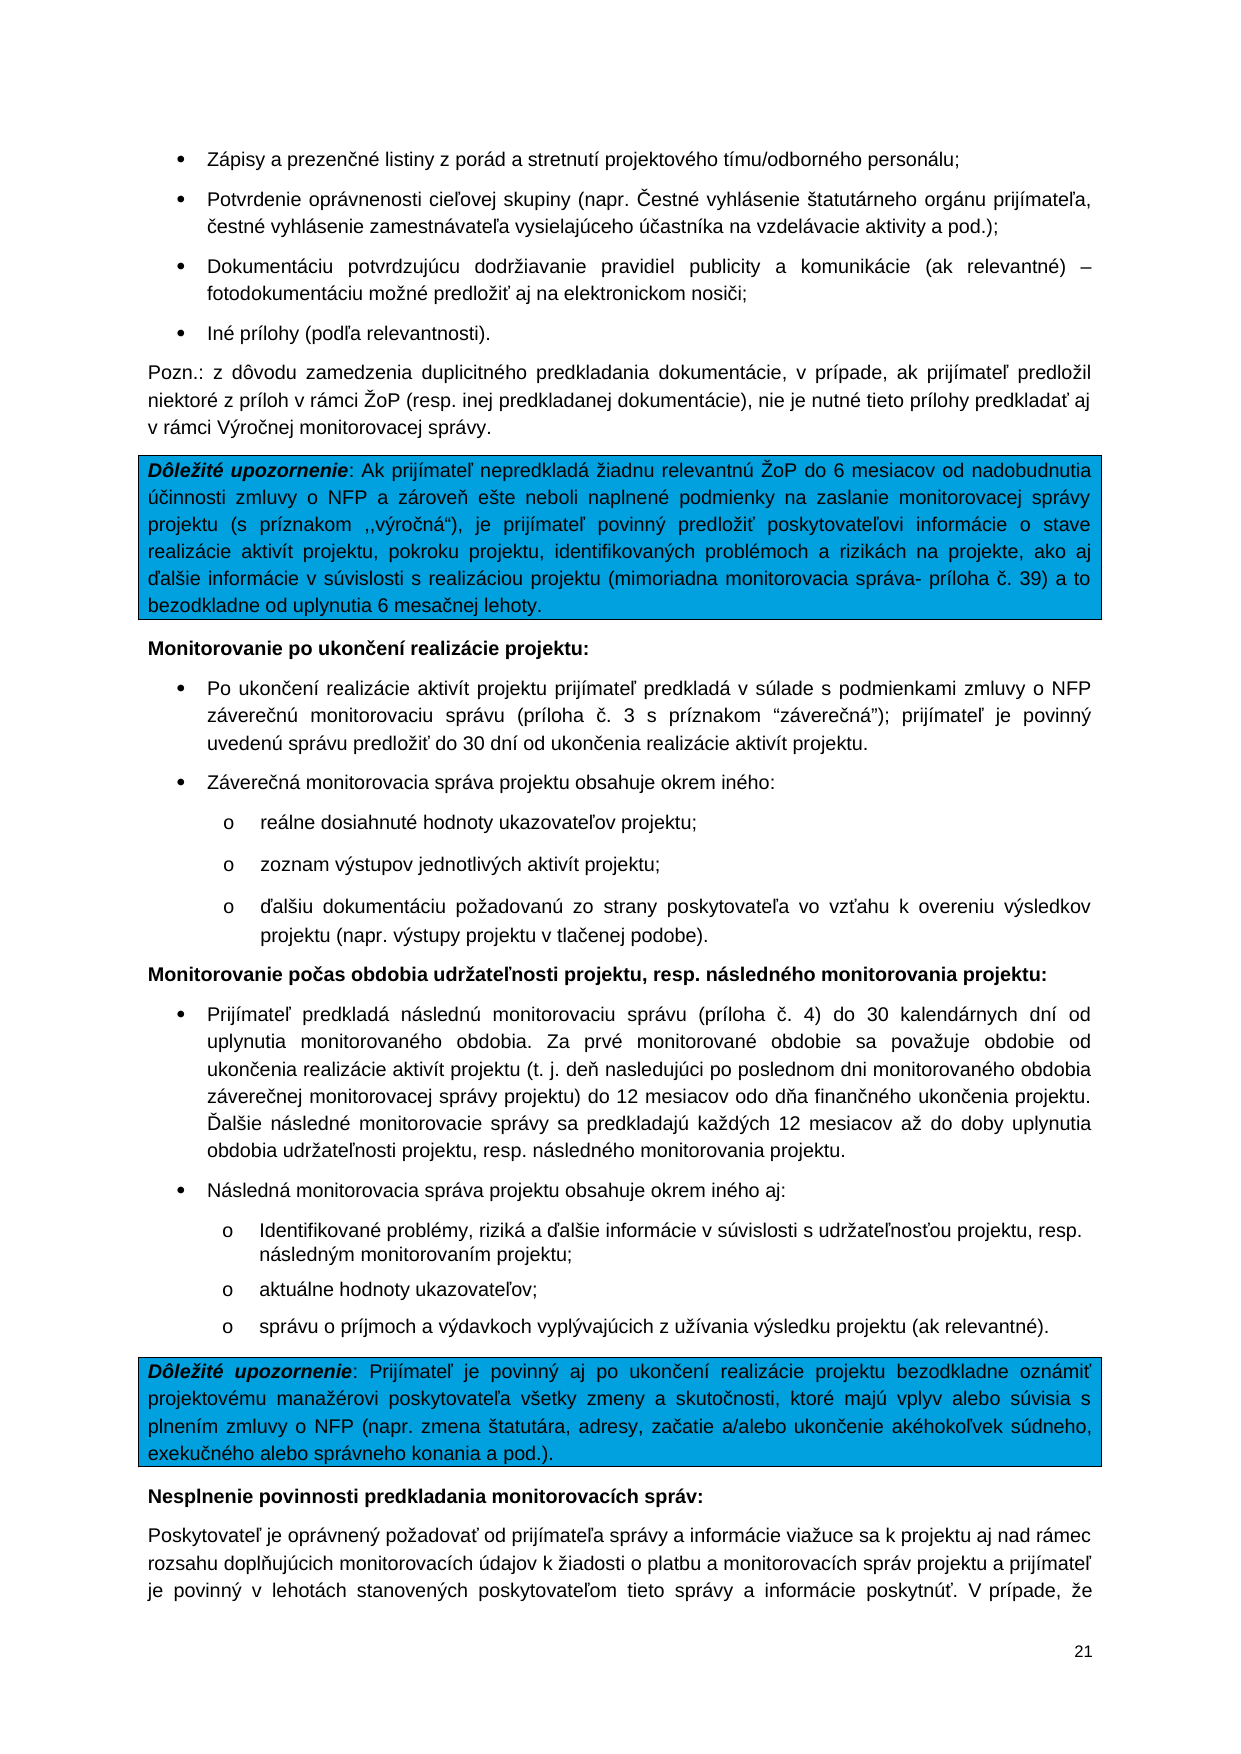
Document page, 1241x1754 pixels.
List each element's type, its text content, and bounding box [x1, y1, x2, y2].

text Nesplnenie povinnosti predkladania monitorovacích správ: [148, 1484, 1092, 1507]
text Pozn.: z dôvodu zamedzenia duplicitného predkladania dokumentácie, v prípade, ak prijímateľ predložil niektoré z príloh v rámci ŽoP (resp. inej predkladanej dokumentácie), nie je nutné tieto prílohy predkladať aj v rámci Výročnej monitorovacej správy. [148, 361, 1092, 438]
text Následná monitorovacia správa projektu obsahuje okrem iného aj: [177, 1179, 1092, 1201]
text Dôležité upozornenie: Ak prijímateľ nepredkladá žiadnu relevantnú ŽoP do 6 mesiacov od nadobudnutia účinnosti zmluvy o NFP a zároveň ešte neboli naplnené podmienky na zaslanie monitorovacej správy projektu (s príznakom ,,výročná“), je prijímateľ povinný predložiť poskytovateľovi informácie o stave realizácie aktivít projektu, pokroku projektu, identifikovaných problémoch a rizikách na projekte, ako aj ďalšie informácie v súvislosti s realizáciou projektu (mimoriadna monitorovacia správa- príloha č. 39) a to bezodkladne od uplynutia 6 mesačnej lehoty. [139, 456, 1101, 619]
text Iné prílohy (podľa relevantnosti). [177, 321, 1092, 344]
list zoznam výstupov jednotlivých aktivít projektu; [223, 853, 1092, 877]
text Prijímateľ predkladá následnú monitorovaciu správu (príloha č. 4) do 30 kalendárnych dní od uplynutia monitorovaného obdobia. Za prvé monitorované obdobie sa považuje obdobie od ukončenia realizácie aktivít projektu (t. j. deň nasledujúci po poslednom dni monitorovaného obdobia záverečnej monitorovacej správy projektu) do 12 mesiacov odo dňa finančného ukončenia projektu. Ďalšie následné monitorovacie správy sa predkladajú každých 12 mesiacov až do doby uplynutia obdobia udržateľnosti projektu, resp. následného monitorovania projektu. [177, 1003, 1092, 1162]
list aktuálne hodnoty ukazovateľov; [222, 1278, 1092, 1303]
text Dôležité upozornenie: Prijímateľ je povinný aj po ukončení realizácie projektu bezodkladne oznámiť projektovému manažérovi poskytovateľa všetky zmeny a skutočnosti, ktoré majú vplyv alebo súvisia s plnením zmluvy o NFP (napr. zmena štatutára, adresy, začatie a/alebo ukončenie akéhokoľvek súdneho, exekučného alebo správneho konania a pod.). [139, 1358, 1101, 1466]
list ďalšiu dokumentáciu požadovanú zo strany poskytovateľa vo vzťahu k overeniu výsledkov projektu (napr. výstupy projektu v tlačenej podobe). [223, 894, 1092, 946]
text Monitorovanie po ukončení realizácie projektu: [148, 637, 1092, 660]
list správu o príjmoch a výdavkoch vyplývajúcich z užívania výsledku projektu (ak relevantné). [222, 1315, 1092, 1339]
text Dokumentáciu potvrdzujúcu dodržiavanie pravidiel publicity a komunikácie (ak relevantné) – fotodokumentáciu možné predložiť aj na elektronickom nosiči; [177, 254, 1092, 304]
text Záverečná monitorovacia správa projektu obsahuje okrem iného: [177, 771, 1092, 794]
list Identifikované problémy, riziká a ďalšie informácie v súvislosti s udržateľnosťou projektu, resp. následným monitorovaním projektu; [222, 1218, 1092, 1266]
text Monitorovanie počas obdobia udržateľnosti projektu, resp. následného monitorovania projektu: [148, 963, 1092, 986]
text Potvrdenie oprávnenosti cieľovej skupiny (napr. Čestné vyhlásenie štatutárneho orgánu prijímateľa, čestné vyhlásenie zamestnávateľa vysielajúceho účastníka na vzdelávacie aktivity a pod.); [177, 187, 1092, 237]
text Zápisy a prezenčné listiny z porád a stretnutí projektového tímu/odborného personálu; [177, 148, 1092, 171]
text Po ukončení realizácie aktivít projektu prijímateľ predkladá v súlade s podmienkami zmluvy o NFP záverečnú monitorovaciu správu (príloha č. 3 s príznakom “záverečná”); prijímateľ je povinný uvedenú správu predložiť do 30 dní od ukončenia realizácie aktivít projektu. [177, 677, 1092, 754]
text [148, 1524, 1092, 1601]
list reálne dosiahnuté hodnoty ukazovateľov projektu; [223, 811, 1092, 835]
